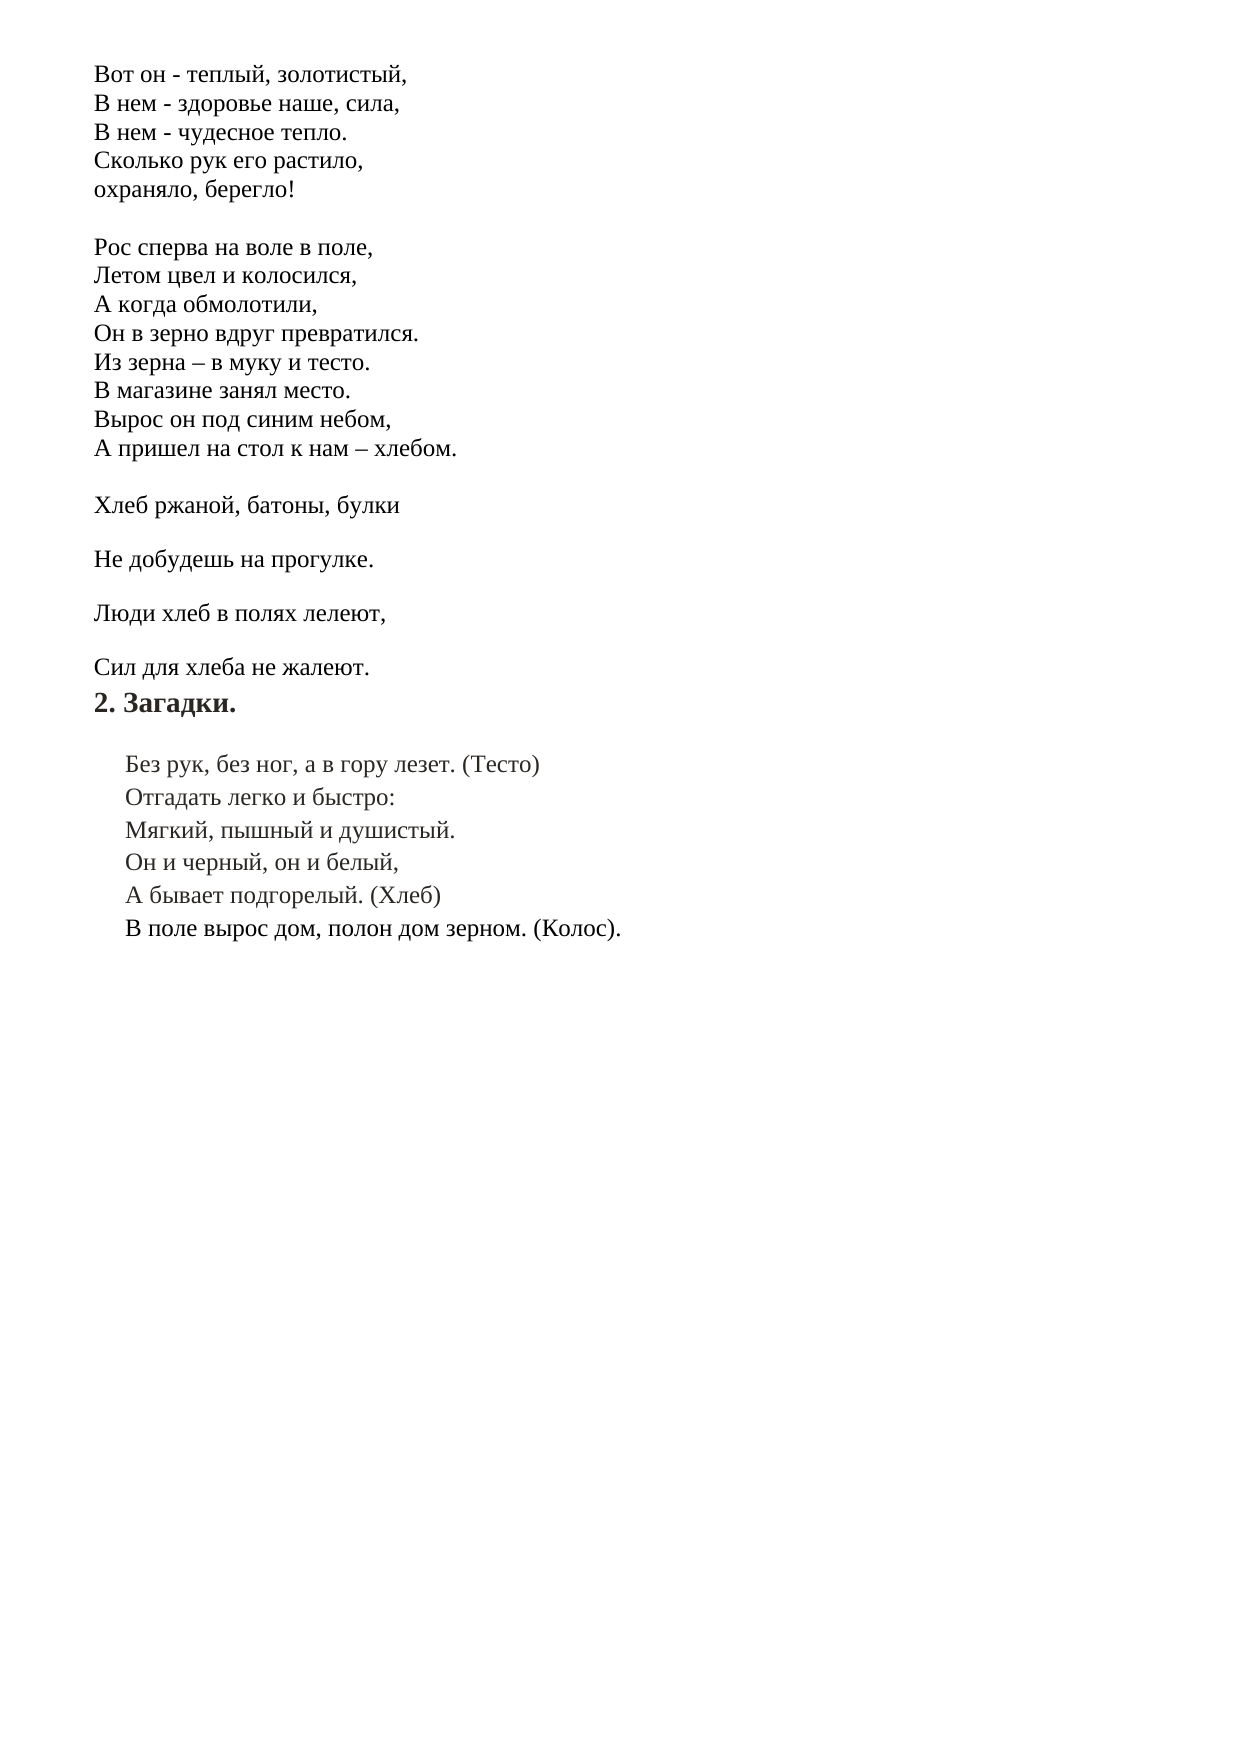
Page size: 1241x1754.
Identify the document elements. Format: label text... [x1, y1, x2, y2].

text Отгадать легко и быстро: [94, 778, 1144, 811]
text Летом цвел и колосился, [94, 260, 1144, 289]
text Хлеб ржаной, батоны, булки [94, 490, 1144, 519]
text А пришел на стол к нам – хлебом. [94, 433, 1144, 462]
text Он в зерно вдруг превратился. [94, 318, 1144, 347]
text А бывает подгорелый. (Хлеб) [94, 876, 1144, 909]
text Сил для хлеба не жалеют. 2. Загадки. [94, 652, 1144, 719]
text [94, 59, 1144, 203]
text Рос сперва на воле в поле, [94, 232, 1144, 260]
text В поле вырос дом, полон дом зерном. (Колос). [94, 909, 1144, 942]
text Вырос он под синим небом, [94, 404, 1144, 433]
text Не добудешь на прогулке. [94, 544, 1144, 573]
text Люди хлеб в полях лелеют, [94, 598, 1144, 627]
text Мягкий, пышный и душистый. [94, 811, 1144, 843]
text Без рук, без ног, а в гору лезет. (Тесто) [94, 745, 1144, 778]
text Из зерна – в муку и тесто. [94, 347, 1144, 375]
text А когда обмолотили, [94, 289, 1144, 318]
text В магазине занял место. [94, 375, 1144, 404]
text Он и черный, он и белый, [94, 843, 1144, 876]
